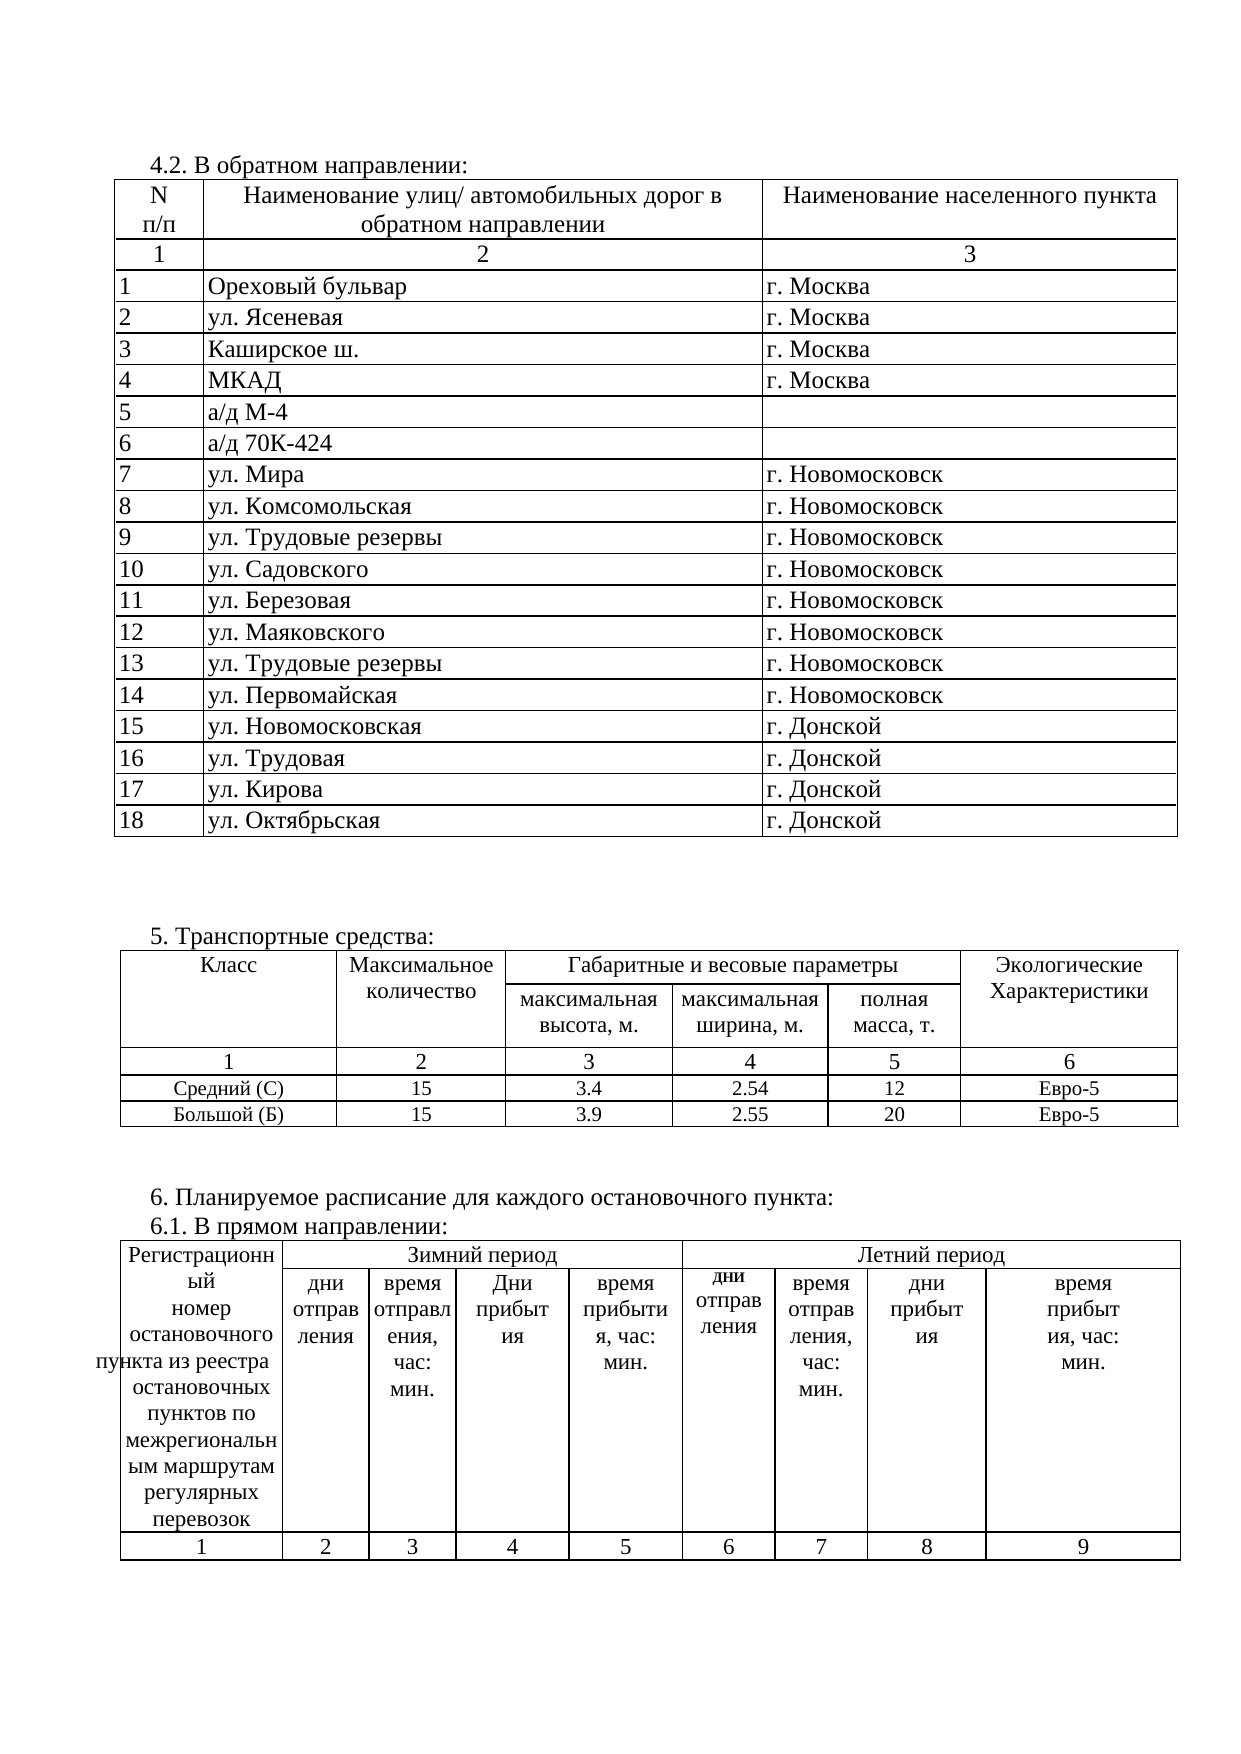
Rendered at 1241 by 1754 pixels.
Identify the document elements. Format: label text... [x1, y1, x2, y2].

table_cell время отправл ения, час: мин. [370, 1269, 455, 1531]
table_cell 1 [115, 270, 203, 301]
table_header N п/п [115, 180, 203, 238]
table_cell 3 [370, 1533, 455, 1559]
table_cell 9 [987, 1533, 1180, 1559]
table_cell 7 [776, 1533, 867, 1559]
table_cell [763, 427, 1177, 458]
table_cell [763, 395, 1177, 427]
table_cell 12 [115, 616, 203, 647]
table_cell а/д М-4 [204, 397, 762, 427]
table_cell 2 [337, 1048, 505, 1074]
table_cell 5 [115, 396, 203, 427]
table_cell 6 [683, 1533, 774, 1559]
table_cell 2 [204, 240, 762, 269]
table_cell г. Новомосковск [763, 647, 1177, 678]
table_cell 3.9 [506, 1102, 672, 1126]
table_cell Евро-5 [961, 1102, 1177, 1126]
table_cell 2 [283, 1533, 368, 1559]
table_cell г. Донской [763, 741, 1177, 773]
text 5. Транспортные средства: [150, 921, 1090, 950]
table_cell ул. Березовая [204, 586, 762, 615]
table_cell ул. Садовского [204, 554, 762, 584]
table_cell дни прибыт ия [868, 1269, 985, 1531]
table_cell ул. Новомосковская [204, 711, 762, 741]
table_cell 11 [115, 585, 203, 615]
table_cell г. Москва [763, 332, 1177, 364]
text 4.2. В обратном направлении: [150, 150, 1090, 179]
table_cell 4 [115, 365, 203, 395]
table_header Класс [121, 951, 336, 1046]
table_cell 13 [115, 648, 203, 678]
table_cell 5 [829, 1048, 960, 1074]
table_cell г. Новомосковск [763, 490, 1177, 521]
table_cell г. Москва [763, 301, 1177, 332]
table_cell максимальная высота, м. [506, 985, 672, 1046]
table_cell 15 [337, 1102, 505, 1126]
table_cell 2.55 [673, 1102, 827, 1126]
table_cell 9 [115, 522, 203, 552]
table_cell Большой (Б) [121, 1102, 336, 1126]
table_cell 15 [115, 711, 203, 741]
table_cell ул. Мира [204, 460, 762, 489]
table_cell полная масса, т. [829, 985, 960, 1046]
table_cell ул. Комсомольская [204, 491, 762, 521]
table_cell 3 [506, 1048, 672, 1074]
table_cell 2.54 [673, 1076, 827, 1100]
table_cell ул. Трудовые резервы [204, 648, 762, 678]
table_cell г. Новомосковск [763, 553, 1177, 584]
table_cell ул. Маяковского [204, 617, 762, 647]
table_cell Дни прибыт ия [457, 1269, 568, 1531]
table_cell ул. Кирова [204, 774, 762, 804]
table_cell 15 [337, 1076, 505, 1100]
table_cell время прибыти я, час: мин. [570, 1269, 682, 1531]
table_cell 6 [115, 428, 203, 458]
table_cell время отправ ления, час: мин. [776, 1269, 867, 1531]
table_cell 4 [673, 1048, 827, 1074]
table_header Габаритные и весовые параметры [506, 951, 960, 983]
table_cell 20 [829, 1102, 960, 1126]
table_cell Средний (С) [121, 1076, 336, 1100]
table_cell г. Донской [763, 773, 1177, 804]
table_cell г. Донской [763, 804, 1177, 836]
table_cell 10 [115, 554, 203, 584]
table_cell 4 [457, 1533, 568, 1559]
table_cell МКАД [204, 365, 762, 395]
table_cell время прибыт ия, час: мин. [987, 1269, 1180, 1531]
table_cell 1 [121, 1048, 336, 1074]
text 6.1. В прямом направлении: [150, 1211, 1090, 1240]
table_cell 16 [115, 742, 203, 773]
table_header Зимний период [283, 1241, 682, 1268]
table_cell Евро-5 [961, 1076, 1177, 1100]
table_cell ул. Трудовые резервы [204, 523, 762, 552]
table_cell 6 [961, 1048, 1177, 1074]
table_header Экологические Характеристики [961, 951, 1177, 1046]
table_cell 18 [115, 805, 203, 836]
table_cell Каширское ш. [204, 334, 762, 364]
table_cell 3.4 [506, 1076, 672, 1100]
table_cell г. Новомосковск [763, 584, 1177, 615]
table_cell 8 [868, 1533, 985, 1559]
table_cell г. Донской [763, 710, 1177, 741]
table_header Наименование населенного пункта [763, 180, 1177, 238]
table_cell г. Новомосковск [763, 458, 1177, 489]
table_cell г. Новомосковск [763, 521, 1177, 552]
table_cell ул. Октябрьская [204, 806, 762, 836]
table_cell 5 [570, 1533, 682, 1559]
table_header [121, 1241, 282, 1531]
table_cell ул. Ясеневая [204, 302, 762, 332]
table_cell ДНИ отправ ления [683, 1269, 774, 1531]
table_cell 7 [115, 459, 203, 489]
table_cell г. Москва [763, 364, 1177, 395]
text 6. Планируемое расписание для каждого остановочного пункта: [150, 1182, 1090, 1211]
table_cell ул. Трудовая [204, 743, 762, 773]
table_cell 14 [115, 679, 203, 710]
table_cell Ореховый бульвар [204, 271, 762, 301]
table_cell 2 [115, 302, 203, 332]
table_cell г. Новомосковск [763, 678, 1177, 710]
table_cell 17 [115, 774, 203, 804]
table_cell 1 [121, 1533, 282, 1559]
table_cell а/д 70К-424 [204, 428, 762, 458]
table_cell ул. Первомайская [204, 680, 762, 710]
table_cell г. Новомосковск [763, 615, 1177, 647]
table_header Максимальное количество [337, 951, 505, 1046]
table_cell 1 [115, 239, 203, 269]
table_header Наименование улиц/ автомобильных дорог в обратном направлении [204, 180, 762, 238]
table_cell 3 [763, 238, 1177, 269]
table_cell максимальная ширина, м. [673, 985, 827, 1046]
table_header Летний период [683, 1241, 1180, 1268]
table_cell 8 [115, 491, 203, 521]
table_cell 12 [829, 1076, 960, 1100]
table_cell 3 [115, 333, 203, 364]
table_cell дни отправ ления [283, 1269, 368, 1531]
table_cell г. Москва [763, 269, 1177, 301]
